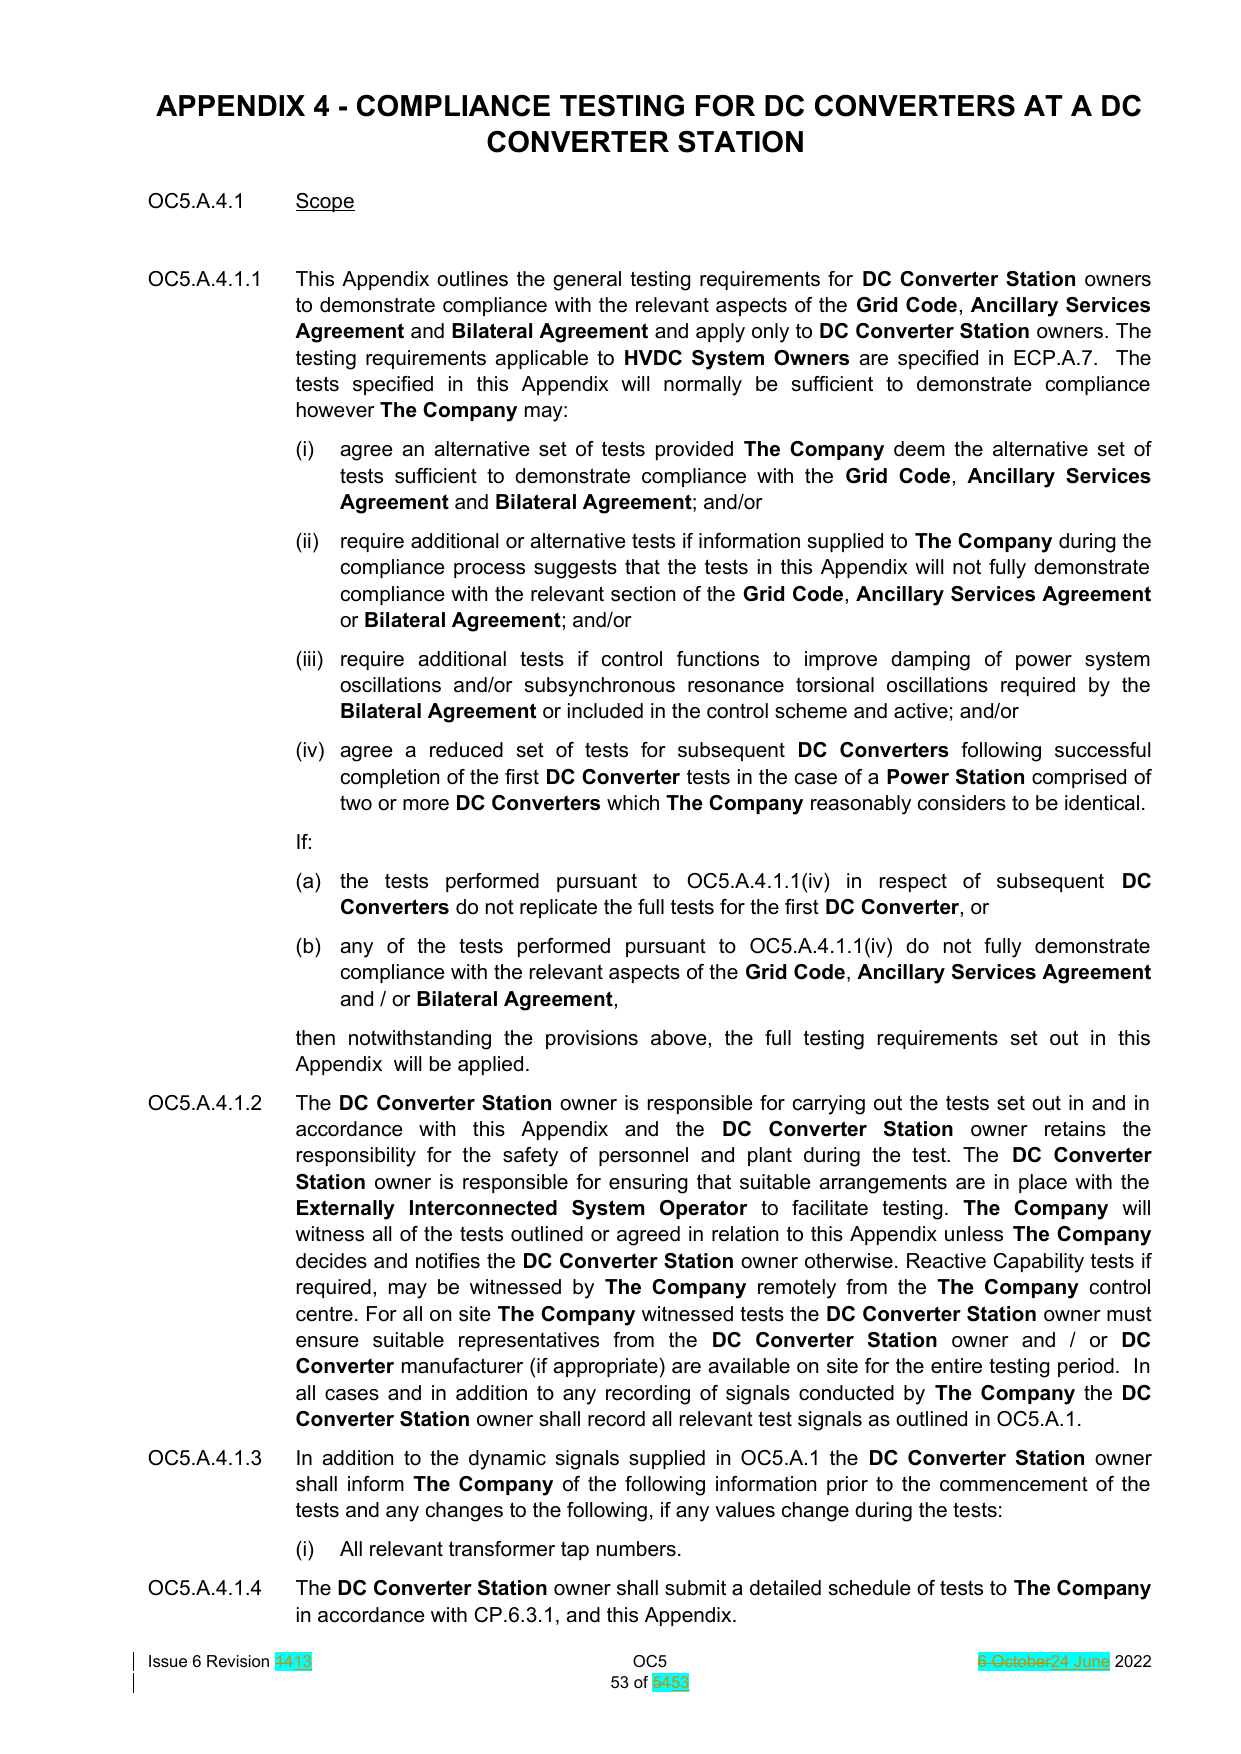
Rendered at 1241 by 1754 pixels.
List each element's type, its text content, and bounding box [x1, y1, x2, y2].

text (a) the tests performed pursuant to OC5.A.4.1.1(iv) in respect of subsequent DC Converters do not replicate the full tests for the first DC Converter, or [295, 868, 1152, 919]
text OC5.A.4.1.2 The DC Converter Station owner is responsible for carrying out the tests set out in and in accordance with this Appendix and the DC Converter Station owner retains the responsibility for the safety of personnel and plant during the test. The DC Converter Station owner is responsible for ensuring that suitable arrangements are in place with the Externally Interconnected System Operator to facilitate testing. The Company will witness all of the tests outlined or agreed in relation to this Appendix unless The Company decides and notifies the DC Converter Station owner otherwise. Reactive Capability tests if required, may be witnessed by The Company remotely from the The Company control centre. For all on site The Company witnessed tests the DC Converter Station owner must ensure suitable representatives from the DC Converter Station owner and / or DC Converter manufacturer (if appropriate) are available on site for the entire testing period. In all cases and in addition to any recording of signals conducted by The Company the DC Converter Station owner shall record all relevant test signals as outlined in OC5.A.1. [148, 1091, 1152, 1431]
text If: [295, 830, 1152, 854]
text (iv) agree a reduced set of tests for subsequent DC Converters following successful completion of the first DC Converter tests in the case of a Power Station comprised of two or more DC Converters which The Company reasonably considers to be identical. [295, 738, 1152, 815]
text OC5.A.4.1.3 In addition to the dynamic signals supplied in OC5.A.1 the DC Converter Station owner shall inform The Company of the following information prior to the commencement of the tests and any changes to the following, if any values change during the tests: [148, 1446, 1152, 1522]
text OC5.A.4.1.4 The DC Converter Station owner shall submit a detailed schedule of tests to The Company in accordance with CP.6.3.1, and this Appendix. [148, 1576, 1152, 1626]
text OC5.A.4.1.1 This Appendix outlines the general testing requirements for DC Converter Station owners to demonstrate compliance with the relevant aspects of the Grid Code, Ancillary Services Agreement and Bilateral Agreement and apply only to DC Converter Station owners. The testing requirements applicable to HVDC System Owners are specified in ECP.A.7. The tests specified in this Appendix will normally be sufficient to demonstrate compliance however The Company may: [148, 266, 1152, 422]
text APPENDIX 4 - COMPLIANCE TESTING FOR DC CONVERTERS AT A DC CONVERTER STATION [148, 89, 1152, 159]
text OC5.A.4.1 Scope [148, 189, 1152, 213]
text (i) agree an alternative set of tests provided The Company deem the alternative set of tests sufficient to demonstrate compliance with the Grid Code, Ancillary Services Agreement and Bilateral Agreement; and/or [295, 437, 1152, 514]
text (iii) require additional tests if control functions to improve damping of power system oscillations and/or subsynchronous resonance torsional oscillations required by the Bilateral Agreement or included in the control scheme and active; and/or [295, 647, 1152, 723]
text (b) any of the tests performed pursuant to OC5.A.4.1.1(iv) do not fully demonstrate compliance with the relevant aspects of the Grid Code, Ancillary Services Agreement and / or Bilateral Agreement, [295, 934, 1152, 1010]
text (i) All relevant transformer tap numbers. [295, 1537, 1152, 1561]
text then notwithstanding the provisions above, the full testing requirements set out in this Appendix will be applied. [148, 1025, 1152, 1076]
text (ii) require additional or alternative tests if information supplied to The Company during the compliance process suggests that the tests in this Appendix will not fully demonstrate compliance with the relevant section of the Grid Code, Ancillary Services Agreement or Bilateral Agreement; and/or [295, 529, 1152, 632]
